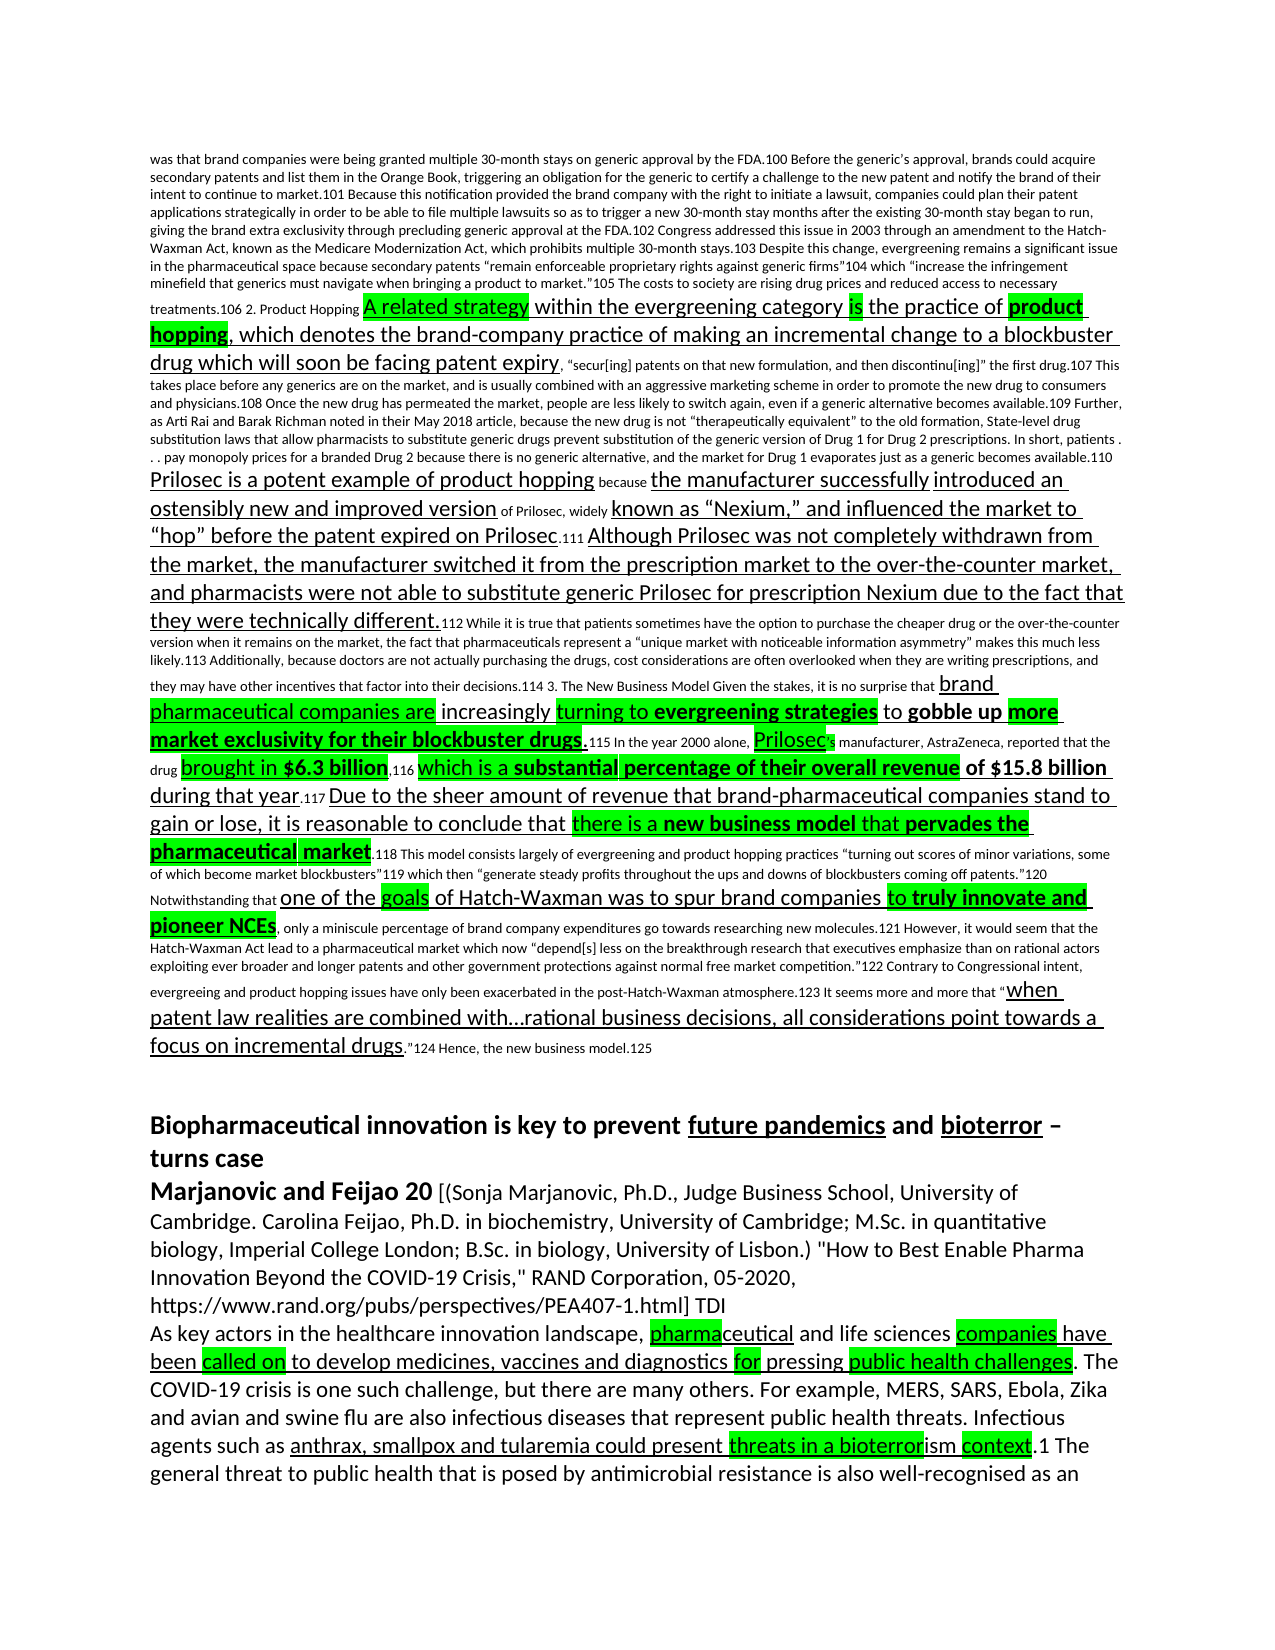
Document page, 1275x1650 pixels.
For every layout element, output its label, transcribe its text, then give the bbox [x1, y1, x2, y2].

text Marjanovic and Feijao 20 [(Sonja Marjanovic, Ph.D., Judge Business School, University of Cambridge. Carolina Feijao, Ph.D. in biochemistry, University of Cambridge; M.Sc. in quantitative biology, Imperial College London; B.Sc. in biology, University of Lisbon.) "How to Best Enable Pharma Innovation Beyond the COVID-19 Crisis," RAND Corporation, 05-2020, https://www.rand.org/pubs/perspectives/PEA407-1.html] TDI [150, 1174, 1125, 1319]
subtitle Biopharmaceutical innovation is key to prevent future pandemics and bioterror – turns case [150, 1108, 1125, 1174]
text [150, 1319, 1125, 1487]
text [150, 150, 1125, 602]
